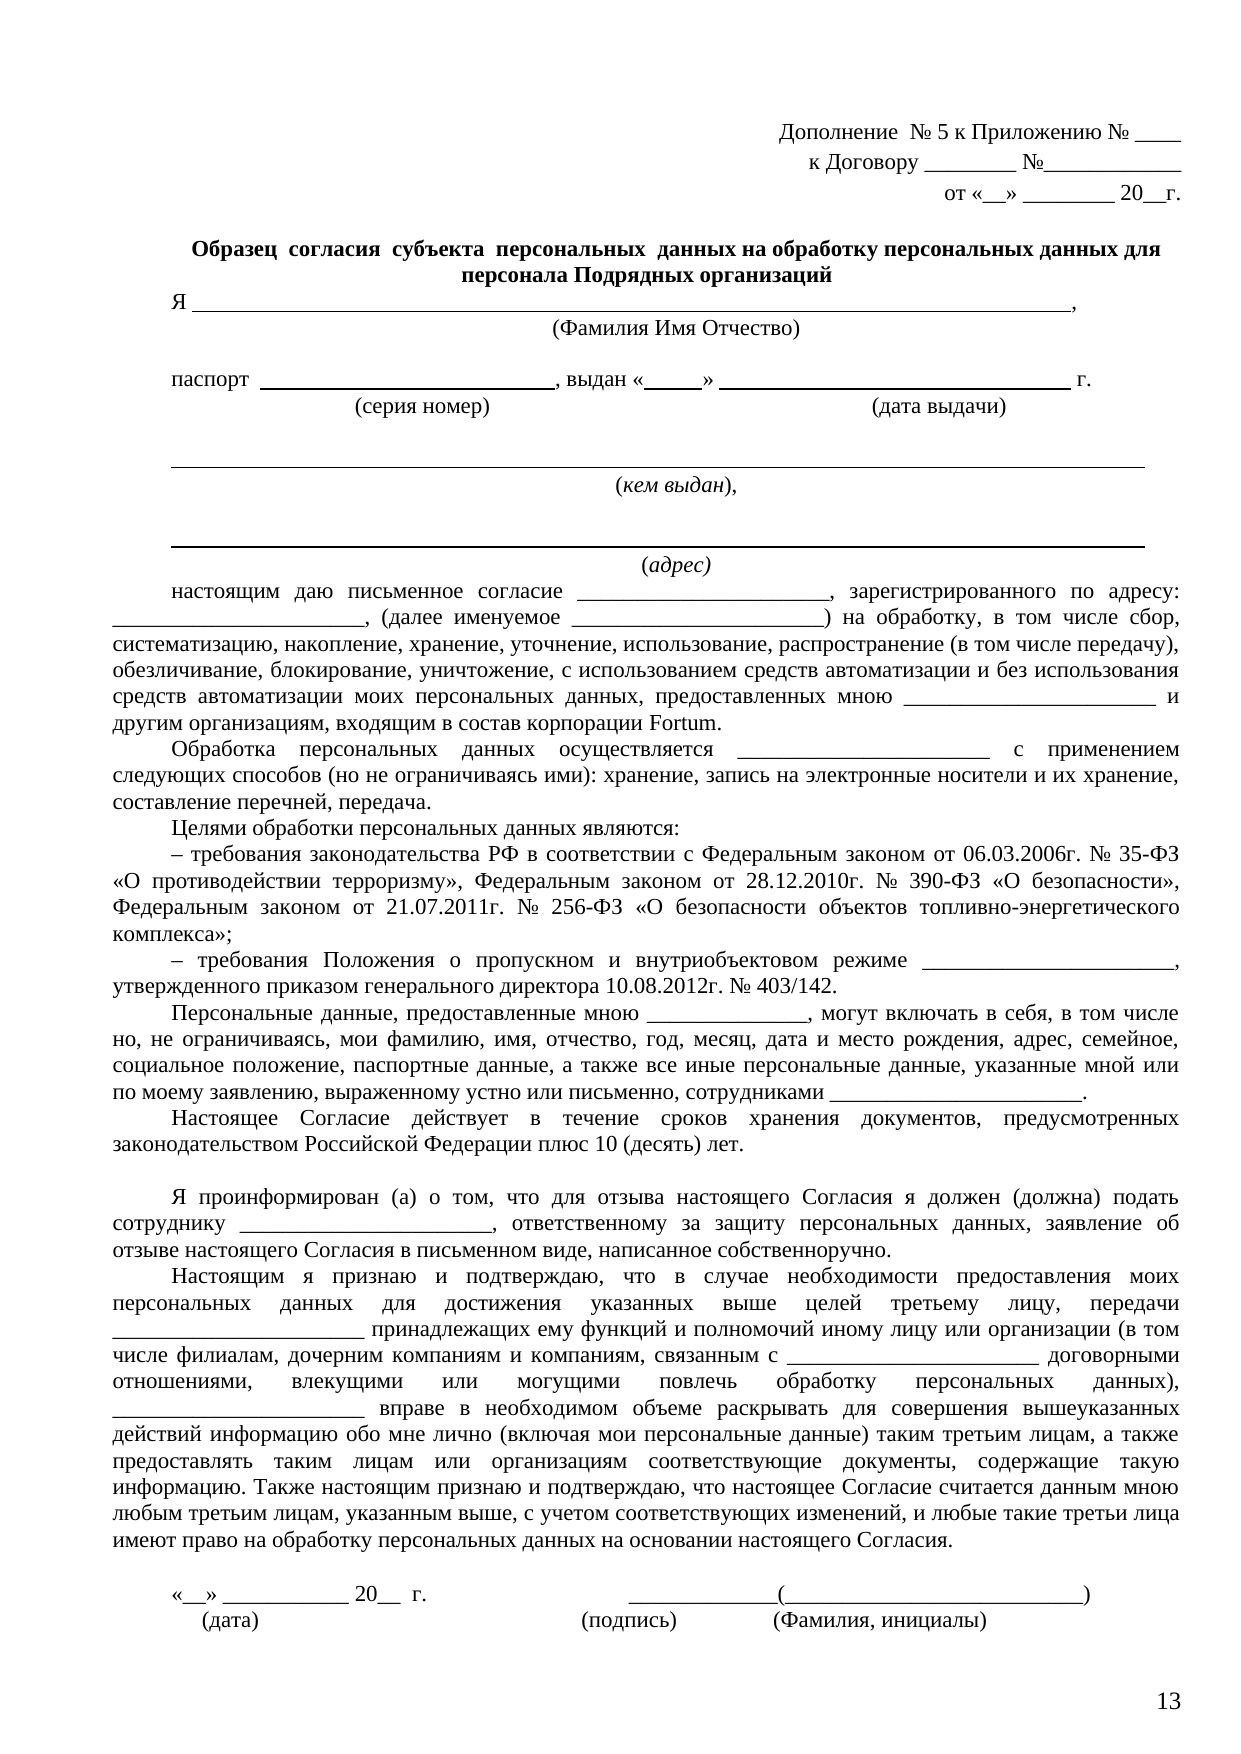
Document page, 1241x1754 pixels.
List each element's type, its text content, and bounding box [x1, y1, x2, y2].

text (дата) (подпись) (Фамилия, инициалы) [112, 1606, 1181, 1633]
text (кем выдан), [112, 471, 1181, 498]
text паспорт , выдан « » г. [112, 366, 1181, 392]
text Обработка персональных данных осуществляется ______________________ с применением следующих способов (но не ограничиваясь ими): хранение, запись на электронные носители и их хранение, составление перечней, передача. [112, 735, 1181, 814]
text настоящим даю письменное согласие ______________________, зарегистрированного по адресу: ______________________, (далее именуемое ______________________) на обработку, в том числе сбор, систематизацию, накопление, хранение, уточнение, использование, распространение (в том числе передачу), обезличивание, блокирование, уничтожение, с использованием средств автоматизации и без использования средств автоматизации моих персональных данных, предоставленных мною ______________________ и другим организациям, входящим в состав корпорации Fortum. [112, 577, 1181, 735]
text Настоящее Согласие действует в течение сроков хранения документов, предусмотренных законодательством Российской Федерации плюс 10 (десять) лет. [112, 1104, 1181, 1157]
text (Фамилия Имя Отчество) [112, 314, 1181, 341]
text Целями обработки персональных данных являются: [112, 814, 1181, 841]
text «__» ___________ 20__ г. _____________(__________________________) [112, 1580, 1181, 1606]
text Настоящим я признаю и подтверждаю, что в случае необходимости предоставления моих персональных данных для достижения указанных выше целей третьему лицу, передачи ______________________ принадлежащих ему функций и полномочий иному лицу или организации (в том числе филиалам, дочерним компаниям и компаниям, связанным с ______________________ договорными отношениями, влекущими или могущими повлечь обработку персональных данных), ______________________ вправе в необходимом объеме раскрывать для совершения вышеуказанных действий информацию обо мне лично (включая мои персональные данные) таким третьим лицам, а также предоставлять таким лицам или организациям соответствующие документы, содержащие такую информацию. Также настоящим признаю и подтверждаю, что настоящее Согласие считается данным мною любым третьим лицам, указанным выше, с учетом соответствующих изменений, и любые такие третьи лица имеют право на обработку персональных данных на основании настоящего Согласия. [112, 1262, 1181, 1552]
text от «__» ________ 20__г. [112, 178, 1181, 205]
list Дополнение № 5 к Приложению № ____ [112, 118, 1181, 144]
text Персональные данные, предоставленные мною ______________, могут включать в себя, в том числе но, не ограничиваясь, мои фамилию, имя, отчество, год, месяц, дата и место рождения, адрес, семейное, социальное положение, паспортные данные, а также все иные персональные данные, указанные мной или по моему заявлению, выраженному устно или письменно, сотрудниками ______________________. [112, 999, 1181, 1104]
text (серия номер) (дата выдачи) [112, 392, 1181, 418]
text – требования законодательства РФ в соответствии с Федеральным законом от 06.03.2006г. № 35-ФЗ «О противодействии терроризму», Федеральным законом от 28.12.2010г. № 390-ФЗ «О безопасности», Федеральным законом от 21.07.2011г. № 256-ФЗ «О безопасности объектов топливно-энергетического комплекса»; [112, 841, 1181, 946]
list к Договору ________ №____________ [112, 148, 1181, 175]
text – требования Положения о пропускном и внутриобъектовом режиме ______________________, утвержденного приказом генерального директора 10.08.2012г. № 403/142. [112, 946, 1181, 999]
text Образец согласия субъекта персональных данных на обработку персональных данных для персонала Подрядных организаций [112, 235, 1181, 288]
text Я , [112, 288, 1181, 314]
text Я проинформирован (а) о том, что для отзыва настоящего Согласия я должен (должна) подать сотруднику ______________________, ответственному за защиту персональных данных, заявление об отзыве настоящего Согласия в письменном виде, написанное собственноручно. [112, 1183, 1181, 1262]
text (адрес) [112, 551, 1181, 577]
